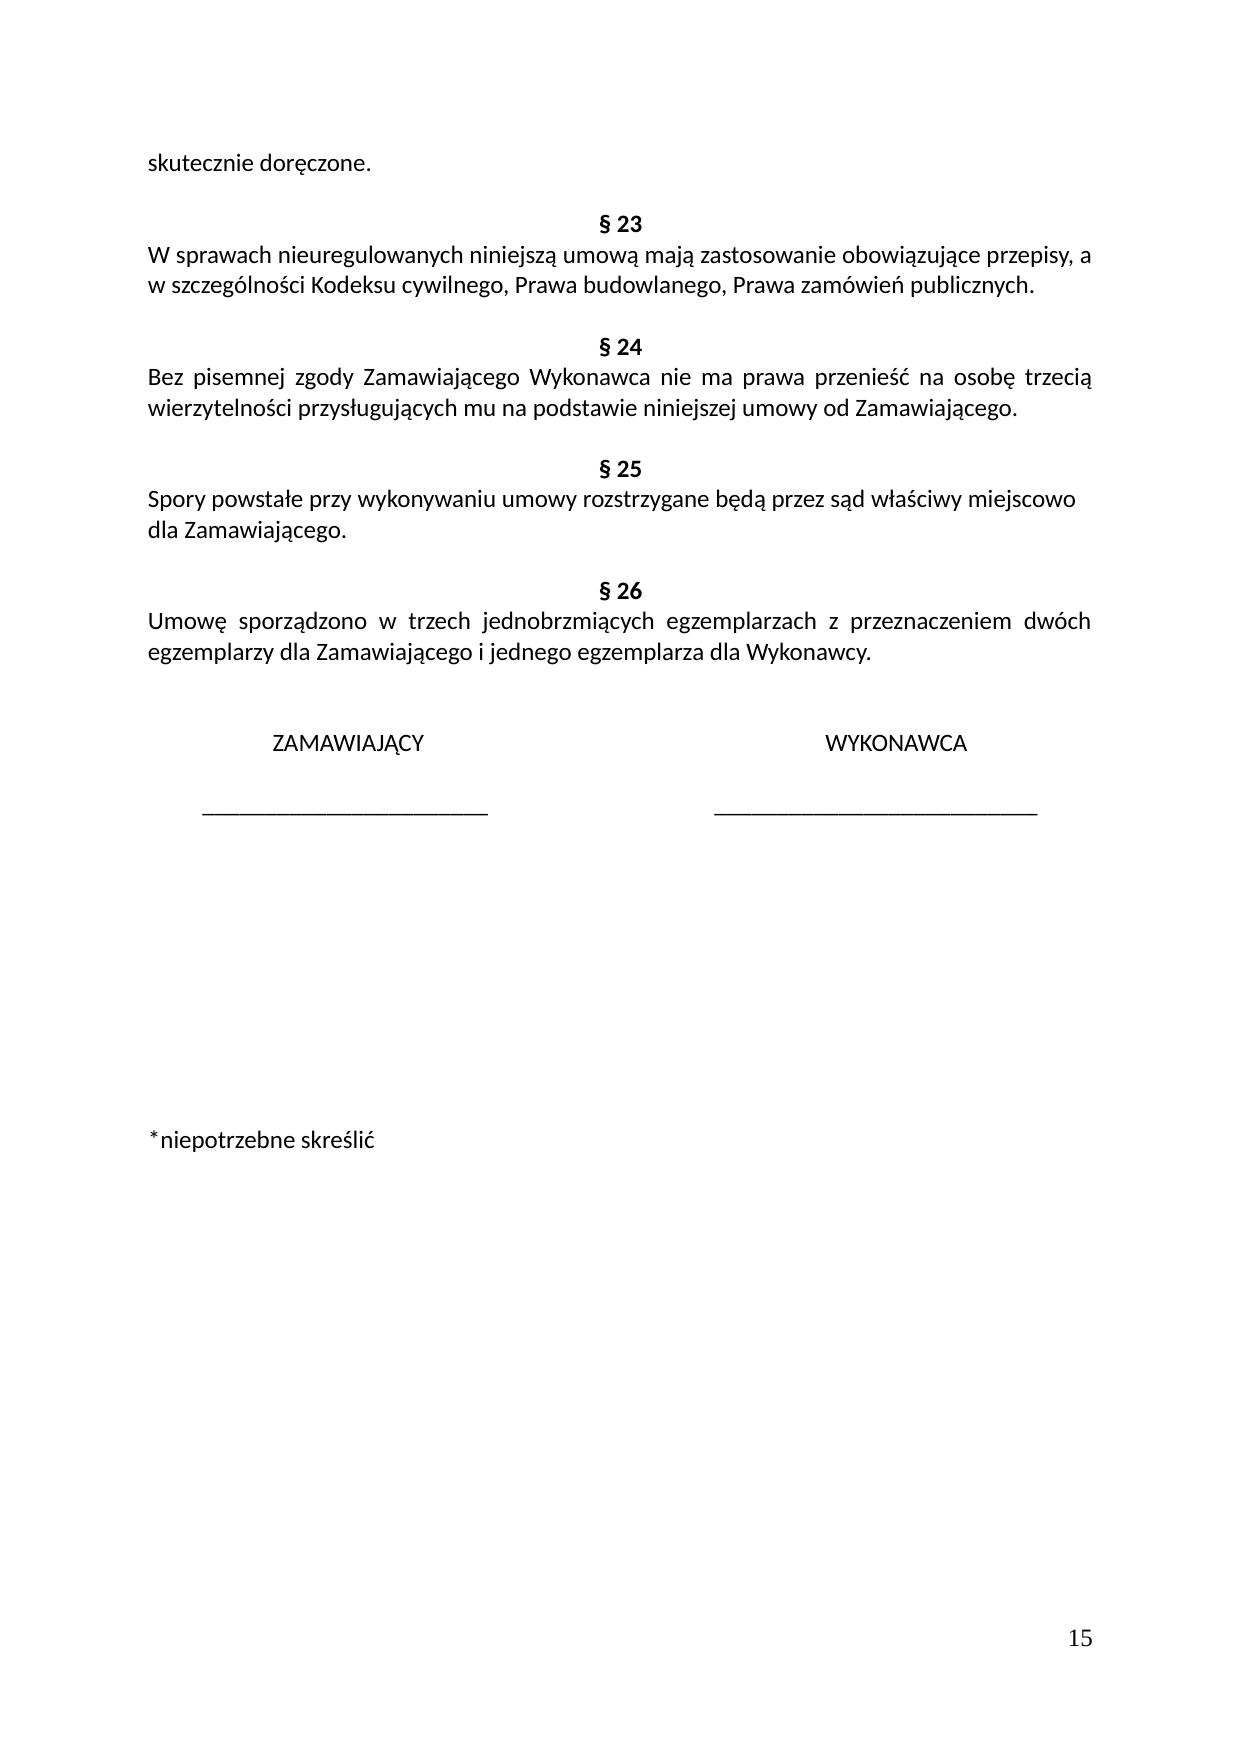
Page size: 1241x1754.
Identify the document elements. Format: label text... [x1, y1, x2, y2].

text _______________________ __________________________ [148, 788, 1093, 819]
text § 23 [148, 209, 1093, 239]
text W sprawach nieuregulowanych niniejszą umową mają zastosowanie obowiązujące przepisy, a w szczególności Kodeksu cywilnego, Prawa budowlanego, Prawa zamówień publicznych. [148, 239, 1093, 300]
text § 24 [148, 331, 1093, 361]
text § 25 [148, 453, 1093, 483]
text Umowę sporządzono w trzech jednobrzmiących egzemplarzach z przeznaczeniem dwóch egzemplarzy dla Zamawiającego i jednego egzemplarza dla Wykonawcy. [148, 605, 1093, 666]
text ZAMAWIAJĄCY WYKONAWCA [148, 727, 1093, 758]
text § 26 [148, 575, 1093, 605]
text *niepotrzebne skreślić [148, 1124, 1093, 1155]
text Bez pisemnej zgody Zamawiającego Wykonawca nie ma prawa przenieść na osobę trzecią wierzytelności przysługujących mu na podstawie niniejszej umowy od Zamawiającego. [148, 361, 1093, 422]
text Spory powstałe przy wykonywaniu umowy rozstrzygane będą przez sąd właściwy miejscowo dla Zamawiającego. [148, 483, 1093, 544]
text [148, 148, 1093, 178]
